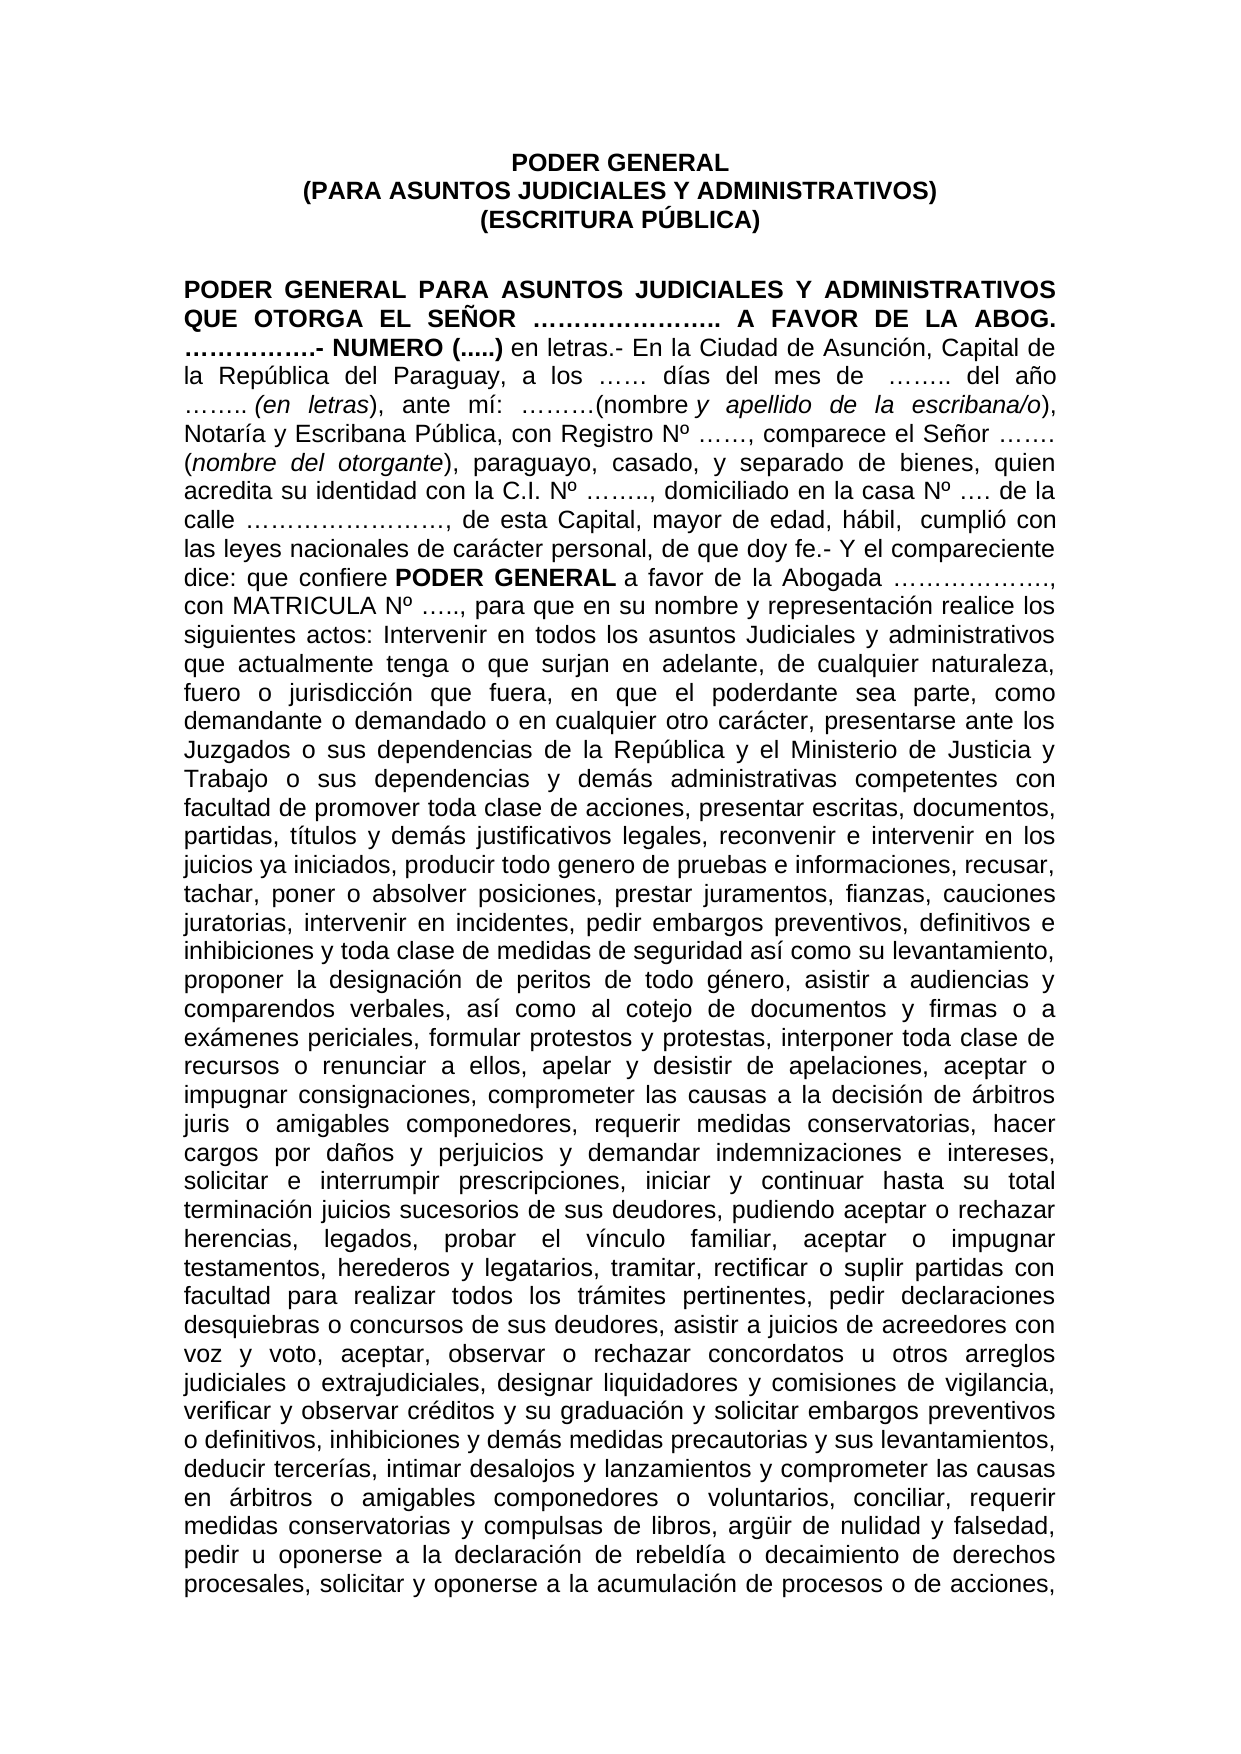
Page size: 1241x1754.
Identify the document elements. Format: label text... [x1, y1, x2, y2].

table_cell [177, 275, 1063, 1598]
table_header PODER GENERAL (PARA ASUNTOS JUDICIALES Y ADMINISTRATIVOS) (ESCRITURA PÚBLICA) [177, 148, 1063, 275]
